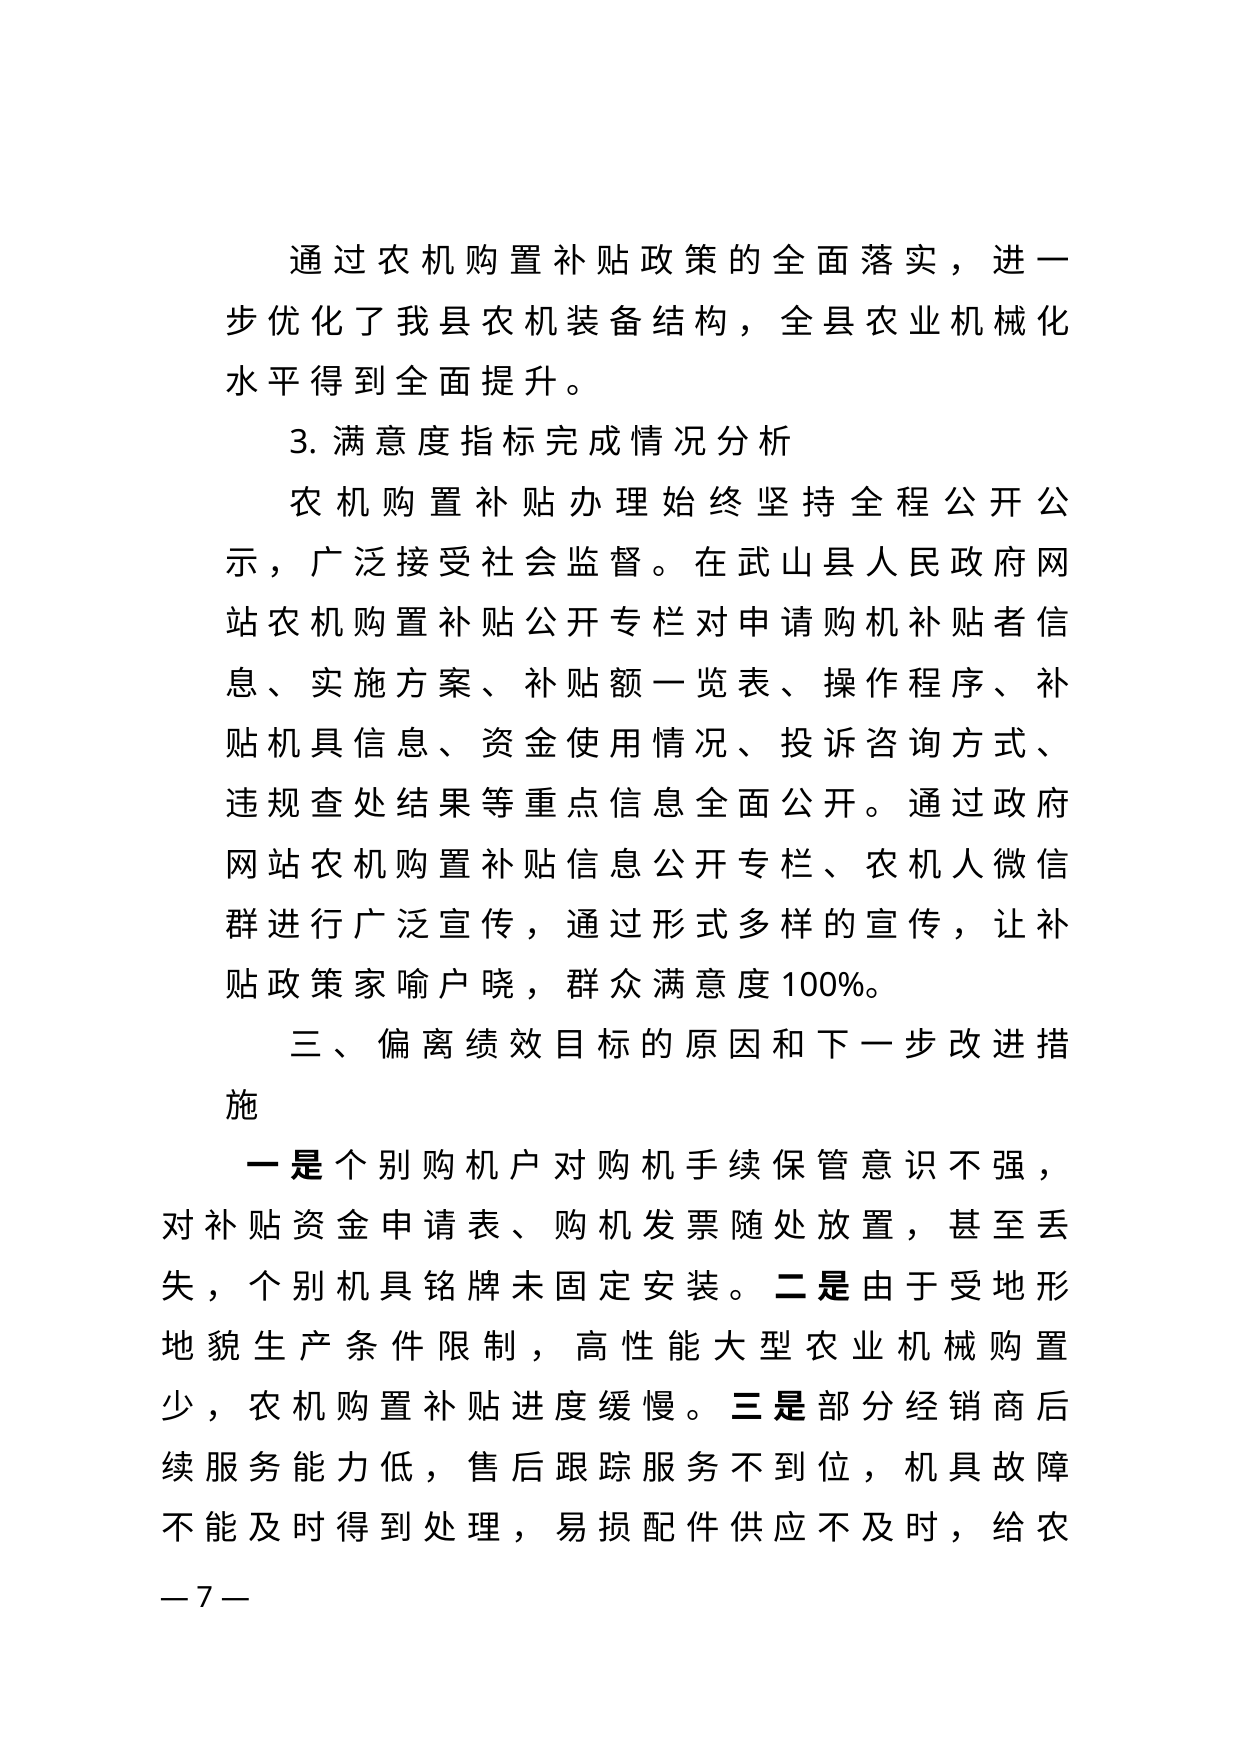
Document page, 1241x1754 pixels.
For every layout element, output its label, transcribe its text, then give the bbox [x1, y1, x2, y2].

text 通过农机购置补贴政策的全面落实，进一步优化了我县农机装备结构，全县农业机械化水平得到全面提升。 [205, 228, 1079, 409]
text 农机购置补贴办理始终坚持全程公开公示，广泛接受社会监督。在武山县人民政府网站农机购置补贴公开专栏对申请购机补贴者信息、实施方案、补贴额一览表、操作程序、补贴机具信息、资金使用情况、投诉咨询方式、违规查处结果等重点信息全面公开。通过政府网站农机购置补贴信息公开专栏、农机人微信群进行广泛宣传，通过形式多样的宣传，让补贴政策家喻户晓，群众满意度100%。 [205, 469, 1079, 1012]
text 3.满意度指标完成情况分析 [205, 409, 1079, 469]
text 三、偏离绩效目标的原因和下一步改进措施 [205, 1012, 1079, 1133]
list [161, 1133, 1079, 1555]
